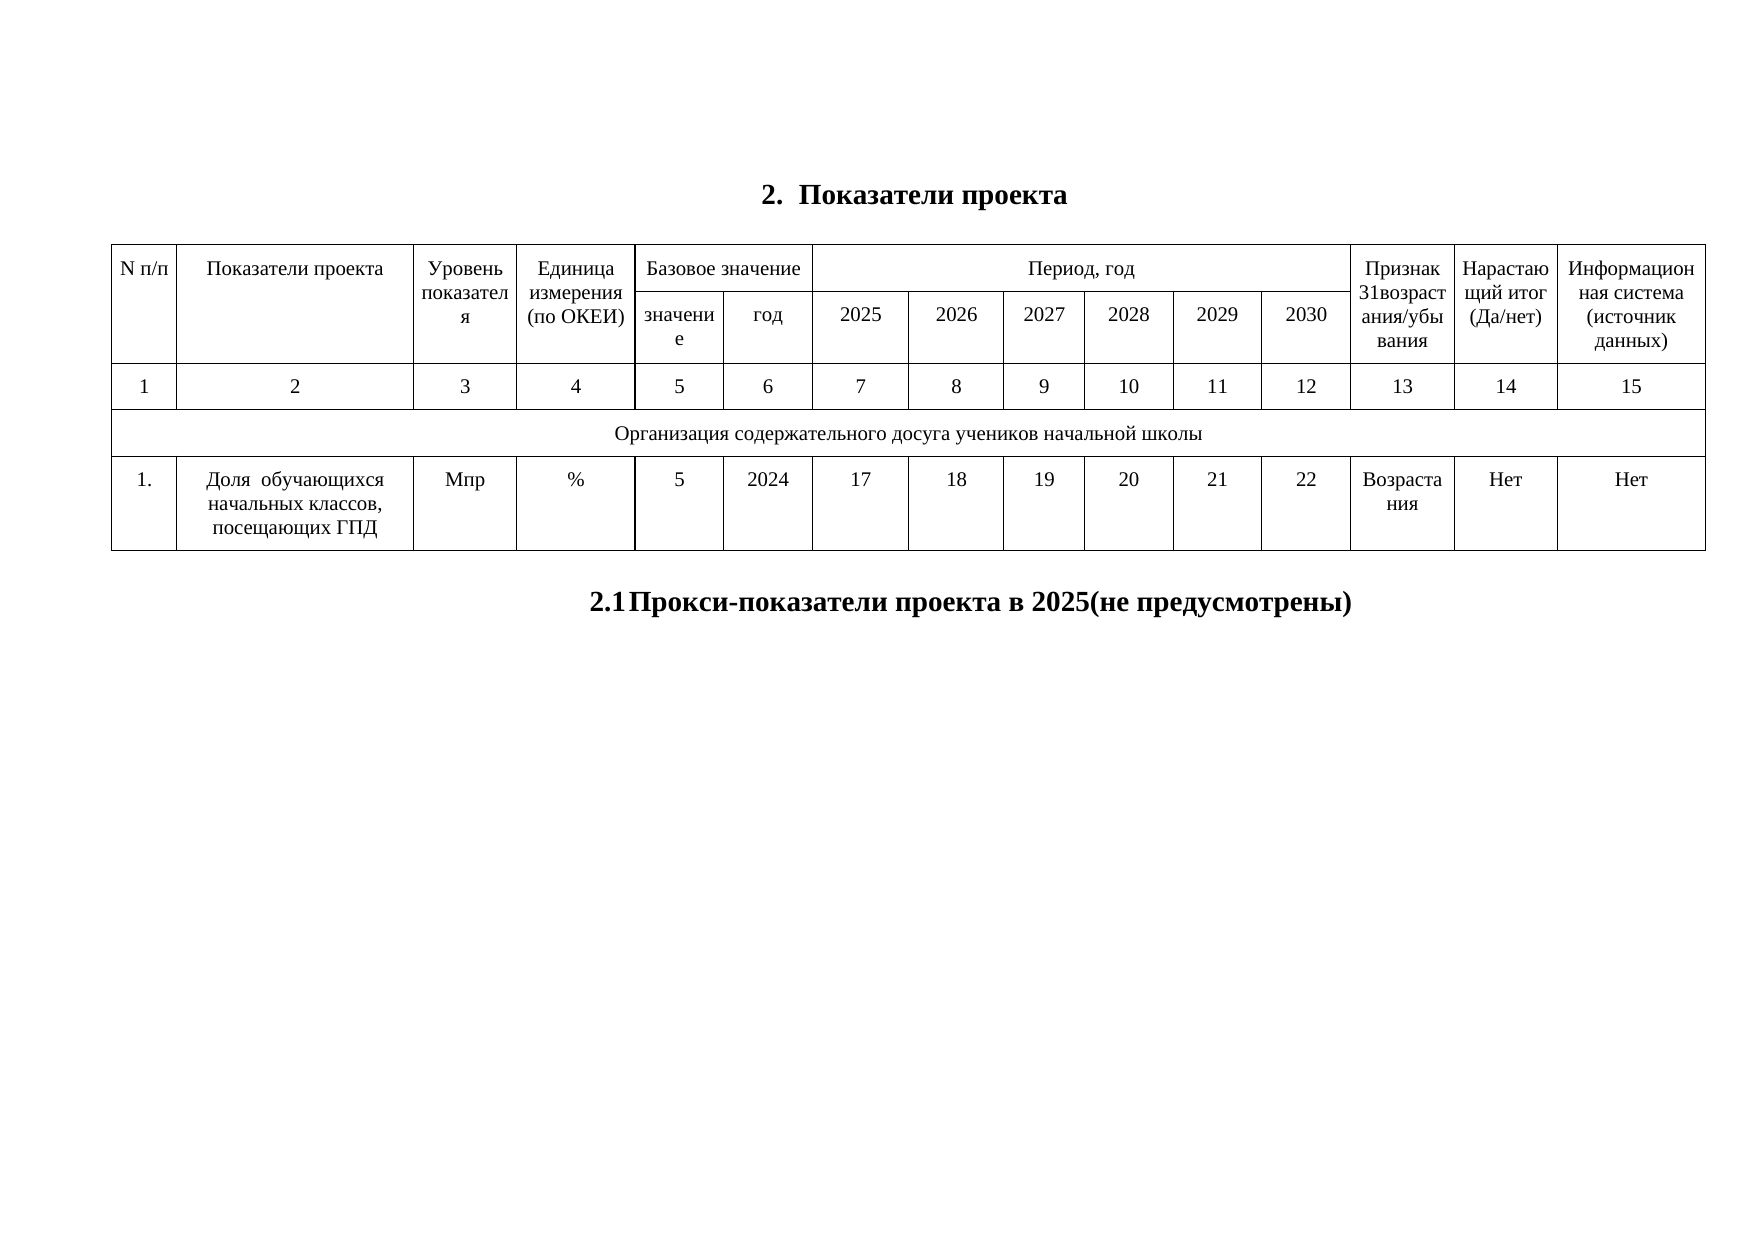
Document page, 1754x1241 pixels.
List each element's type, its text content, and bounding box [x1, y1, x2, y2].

table_cell 14 [1455, 364, 1557, 409]
table_cell 7 [813, 364, 908, 409]
table_cell 2030 [1262, 292, 1350, 363]
table_header Единица измерения (по ОКЕИ) [517, 245, 634, 363]
table_cell 2029 [1174, 292, 1261, 363]
table_header N п/п [112, 245, 176, 363]
table_cell 1. [112, 457, 176, 550]
table_cell 12 [1262, 364, 1350, 409]
table_cell 9 [1004, 364, 1084, 409]
table_cell 10 [1085, 364, 1173, 409]
list Показатели проекта [193, 177, 1636, 211]
table_cell 4 [517, 364, 634, 409]
table_cell 20 [1085, 457, 1173, 550]
table_header Признак 31возрастания/убывания [1351, 245, 1454, 363]
list Прокси-показатели проекта в 2025(не предусмотрены) [306, 584, 1636, 618]
table_cell 2025 [813, 292, 908, 363]
table_cell 17 [813, 457, 908, 550]
table_cell Мпр [414, 457, 516, 550]
table_cell 1 [112, 364, 176, 409]
table_cell 11 [1174, 364, 1261, 409]
table_cell значение [636, 292, 723, 363]
table_header Нарастающий итог (Да/нет) [1455, 245, 1557, 363]
table_cell 5 [636, 364, 723, 409]
table_cell 21 [1174, 457, 1261, 550]
table_cell 5 [636, 457, 723, 550]
table_cell год [724, 292, 812, 363]
table_cell 2024 [724, 457, 812, 550]
table_header Период, год [813, 245, 1350, 291]
table_cell 2026 [909, 292, 1003, 363]
table_header Базовое значение [636, 245, 812, 291]
table_cell 18 [909, 457, 1003, 550]
table_cell 22 [1262, 457, 1350, 550]
table_cell Нет [1455, 457, 1557, 550]
table_cell Организация содержательного досуга учеников начальной школы [112, 410, 1705, 456]
table_header Информационная система (источник данных) [1558, 245, 1705, 363]
table_cell Нет [1558, 457, 1705, 550]
table_cell 8 [909, 364, 1003, 409]
table_header Показатели проекта [177, 245, 413, 363]
table_cell Доля обучающихся начальных классов, посещающих ГПД [177, 457, 413, 550]
table_cell 2027 [1004, 292, 1084, 363]
table_cell 3 [414, 364, 516, 409]
table_cell % [517, 457, 634, 550]
table_cell Возрастания [1351, 457, 1454, 550]
table_cell 19 [1004, 457, 1084, 550]
table_cell 13 [1351, 364, 1454, 409]
table_cell 15 [1558, 364, 1705, 409]
table_cell 6 [724, 364, 812, 409]
table_cell 2028 [1085, 292, 1173, 363]
table_header Уровень показателя [414, 245, 516, 363]
table_cell 2 [177, 364, 413, 409]
